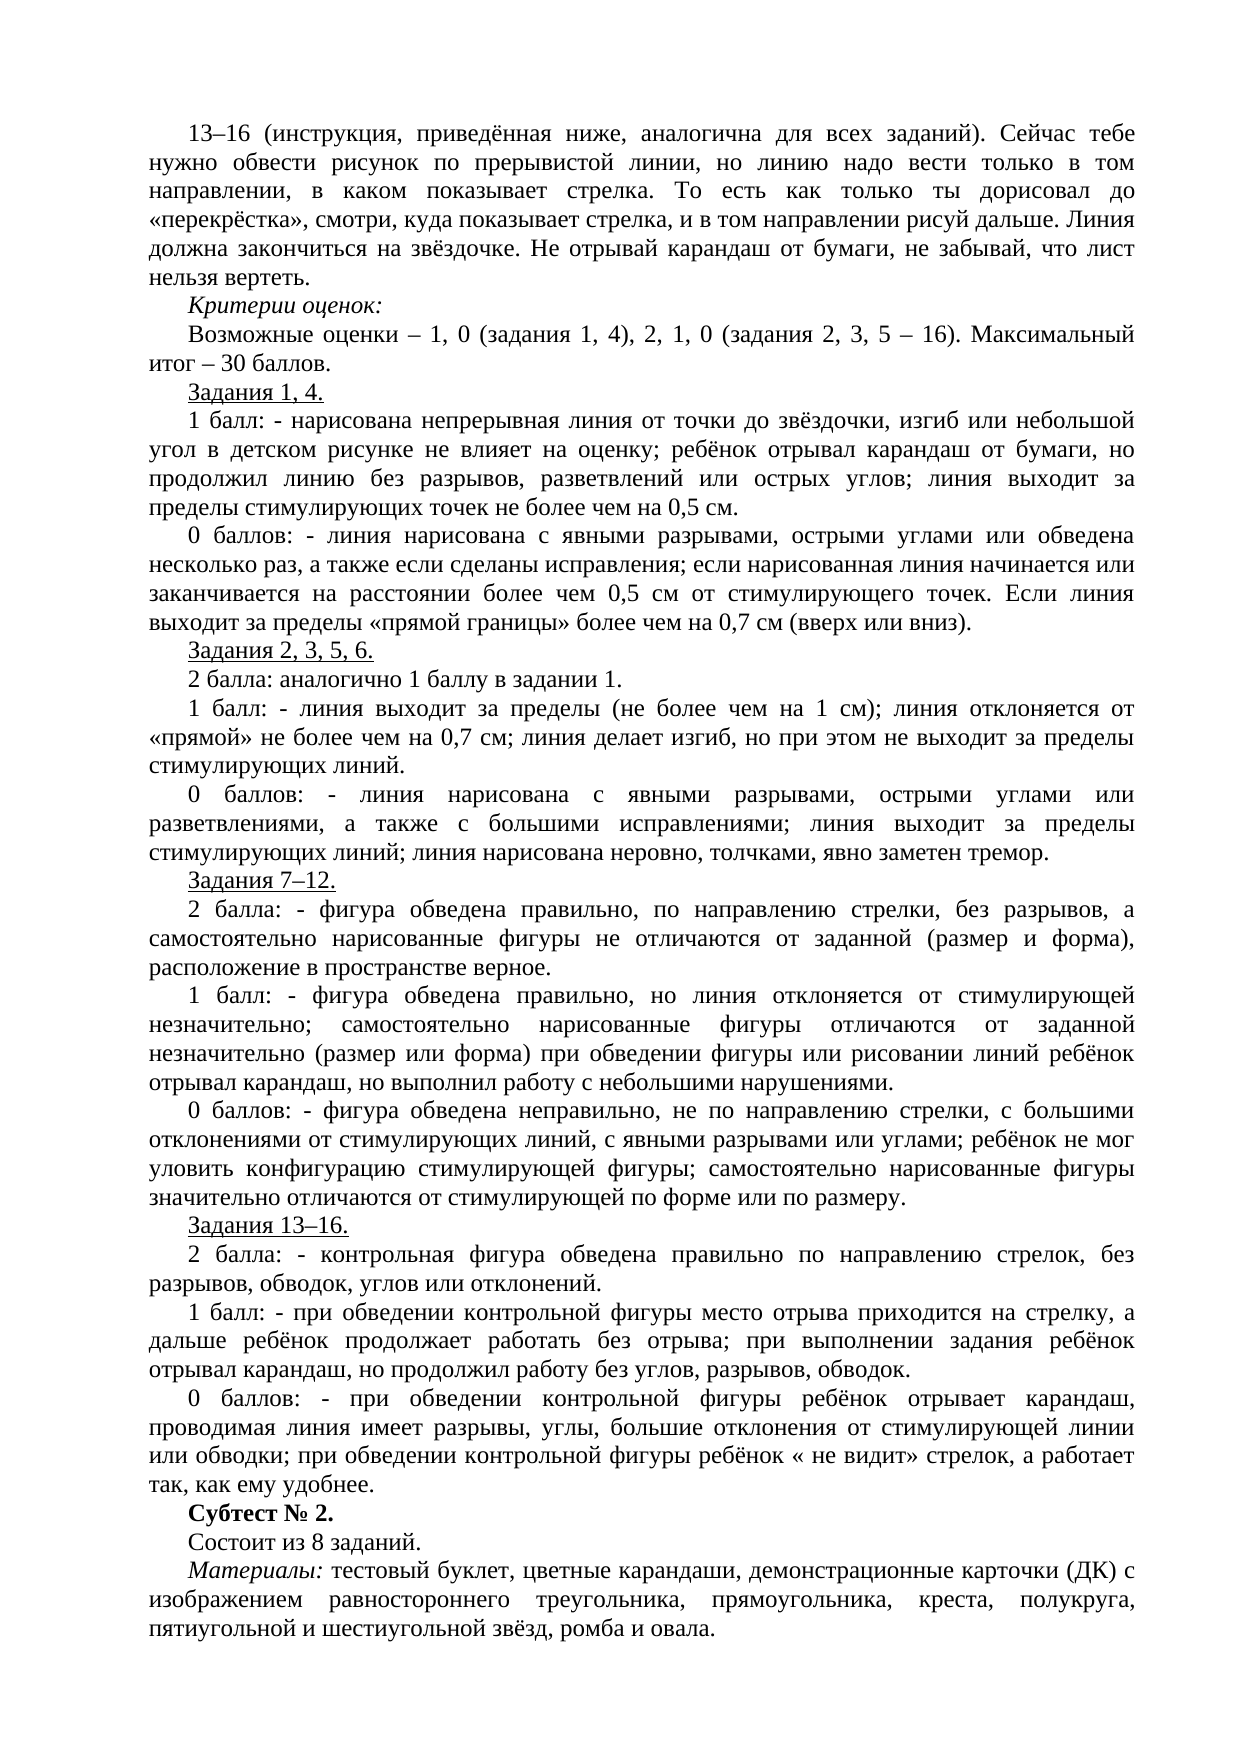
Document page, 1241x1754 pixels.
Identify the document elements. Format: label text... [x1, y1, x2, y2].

text 2 балла: - фигура обведена правильно, по направлению стрелки, без разрывов, а самостоятельно нарисованные фигуры не отличаются от заданной (размер и форма), расположение в пространстве верное. [148, 894, 1136, 981]
text Возможные оценки – 1, 0 (задания 1, 4), 2, 1, 0 (задания 2, 3, 5 – 16). Максимальный итог – 30 баллов. [148, 319, 1136, 377]
text 2 балла: - контрольная фигура обведена правильно по направлению стрелок, без разрывов, обводок, углов или отклонений. [148, 1239, 1136, 1297]
text 1 балл: - фигура обведена правильно, но линия отклоняется от стимулирующей незначительно; самостоятельно нарисованные фигуры отличаются от заданной незначительно (размер или форма) при обведении фигуры или рисовании линий ребёнок отрывал карандаш, но выполнил работу с небольшими нарушениями. [148, 981, 1136, 1096]
text 2 балла: аналогично 1 баллу в задании 1. [148, 664, 1136, 693]
text 1 балл: - нарисована непрерывная линия от точки до звёздочки, изгиб или небольшой угол в детском рисунке не влияет на оценку; ребёнок отрывал карандаш от бумаги, но продолжил линию без разрывов, разветвлений или острых углов; линия выходит за пределы стимулирующих точек не более чем на . [148, 406, 1136, 521]
text 1 балл: - при обведении контрольной фигуры место отрыва приходится на стрелку, а дальше ребёнок продолжает работать без отрыва; при выполнении задания ребёнок отрывал карандаш, но продолжил работу без углов, разрывов, обводок. [148, 1297, 1136, 1383]
text 0 баллов: - фигура обведена неправильно, не по направлению стрелки, с большими отклонениями от стимулирующих линий, с явными разрывами или углами; ребёнок не мог уловить конфигурацию стимулирующей фигуры; самостоятельно нарисованные фигуры значительно отличаются от стимулирующей по форме или по размеру. [148, 1096, 1136, 1211]
text Состоит из 8 заданий. [148, 1527, 1136, 1556]
text 1 балл: - линия выходит за пределы (не более чем на ); линия отклоняется от «прямой» не более чем на ; линия делает изгиб, но при этом не выходит за пределы стимулирующих линий. [148, 693, 1136, 779]
text Задания 2, 3, 5, 6. [148, 636, 1136, 664]
text Задания 13–16. [148, 1211, 1136, 1239]
text Задания 7–12. [148, 866, 1136, 894]
text 0 баллов: - линия нарисована с явными разрывами, острыми углами или разветвлениями, а также с большими исправлениями; линия выходит за пределы стимулирующих линий; линия нарисована неровно, толчками, явно заметен тремор. [148, 779, 1136, 866]
text Субтест № 2. [148, 1498, 1136, 1527]
text Критерии оценок: [148, 291, 1136, 319]
text 0 баллов: - линия нарисована с явными разрывами, острыми углами или обведена несколько раз, а также если сделаны исправления; если нарисованная линия начинается или заканчивается на расстоянии более чем от стимулирующего точек. Если линия выходит за пределы «прямой границы» более чем на (вверх или вниз). [148, 521, 1136, 636]
text 0 баллов: - при обведении контрольной фигуры ребёнок отрывает карандаш, проводимая линия имеет разрывы, углы, большие отклонения от стимулирующей линии или обводки; при обведении контрольной фигуры ребёнок « не видит» стрелок, а работает так, как ему удобнее. [148, 1383, 1136, 1498]
text Материалы: тестовый буклет, цветные карандаши, демонстрационные карточки (ДК) с изображением равностороннего треугольника, прямоугольника, креста, полукруга, пятиугольной и шестиугольной звёзд, ромба и овала. [148, 1556, 1136, 1642]
text Задания 1, 4. [148, 377, 1136, 406]
text 13–16 (инструкция, приведённая ниже, аналогична для всех заданий). Сейчас тебе нужно обвести рисунок по прерывистой линии, но линию надо вести только в том направлении, в каком показывает стрелка. То есть как только ты дорисовал до «перекрёстка», смотри, куда показывает стрелка, и в том направлении рисуй дальше. Линия должна закончиться на звёздочке. Не отрывай карандаш от бумаги, не забывай, что лист нельзя вертеть. [148, 118, 1136, 291]
